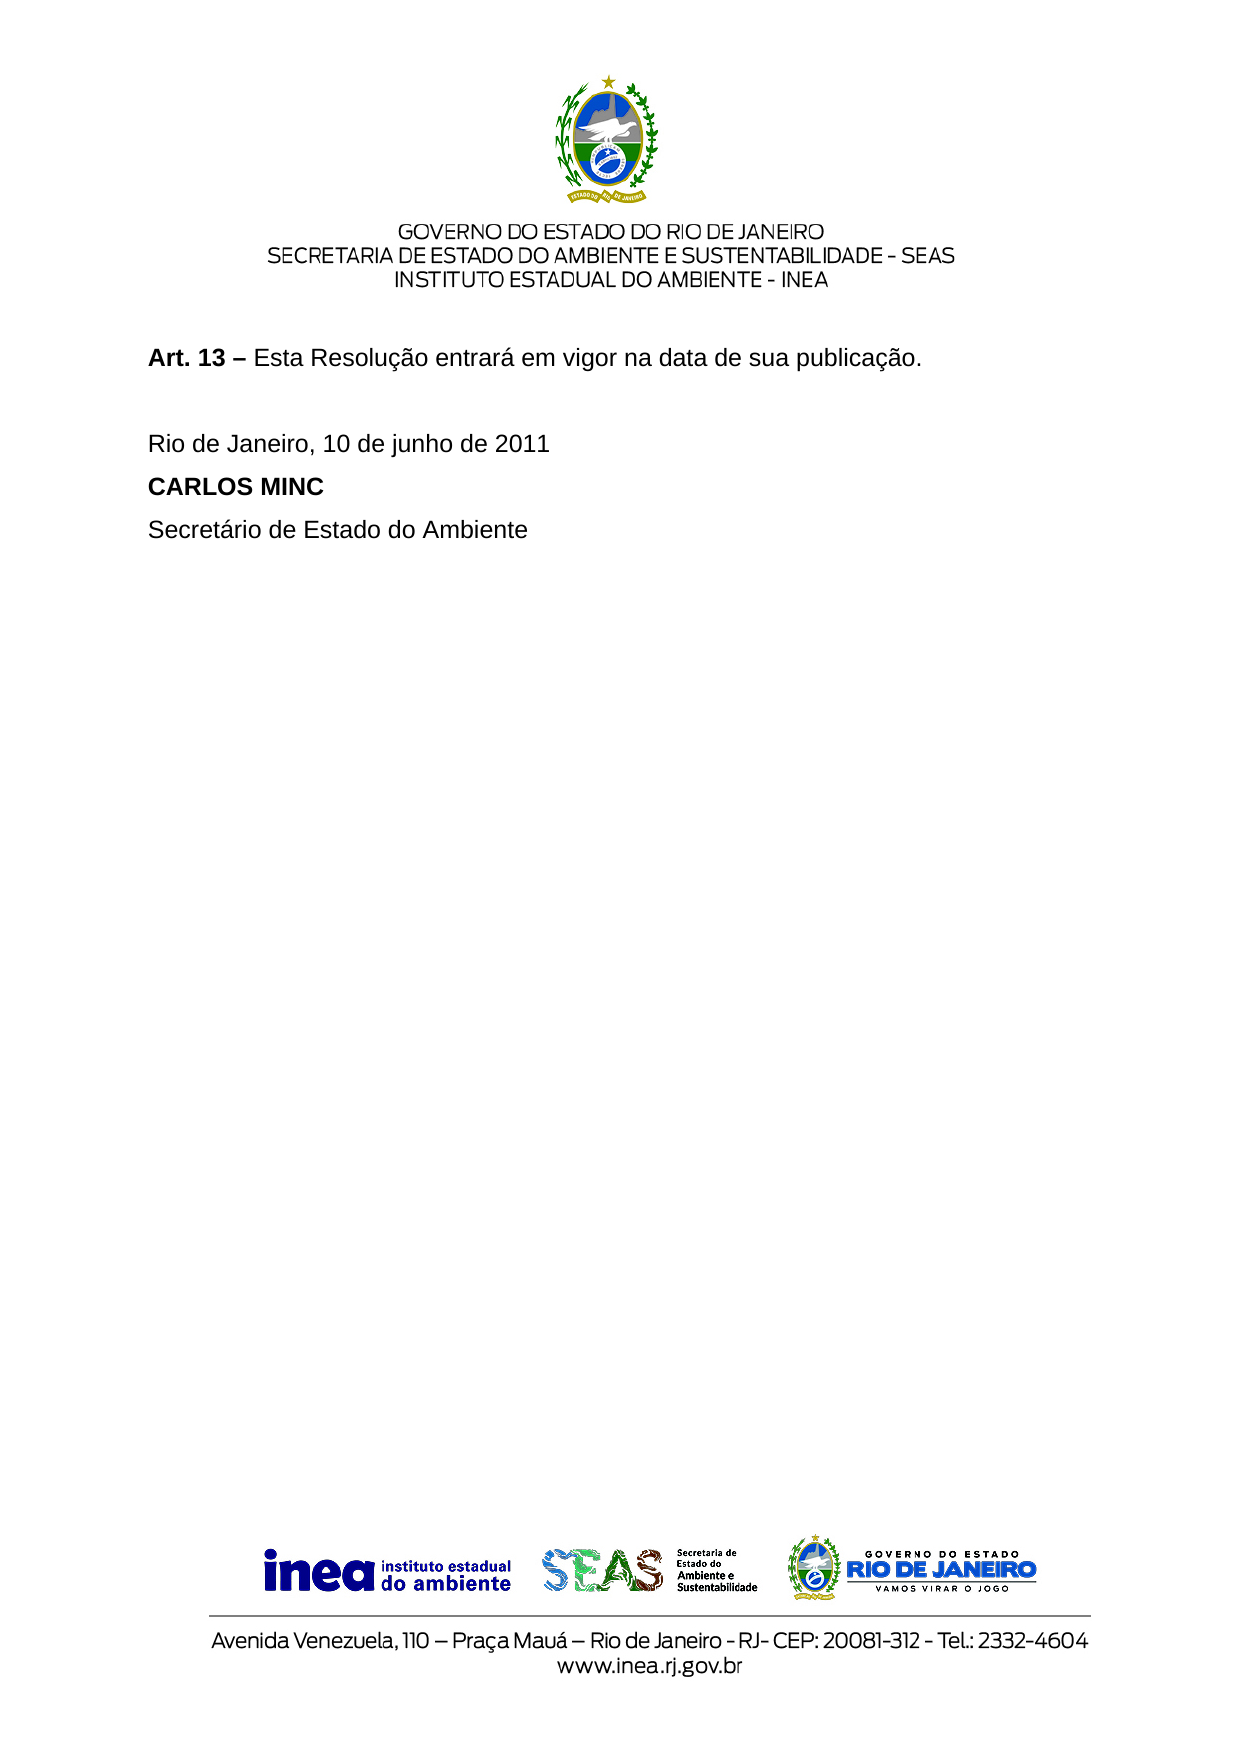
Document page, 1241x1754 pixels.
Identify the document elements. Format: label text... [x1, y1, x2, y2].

text CARLOS MINC [148, 472, 1152, 501]
text Art. 13 – Esta Resolução entrará em vigor na data de sua publicação. [148, 342, 1152, 371]
text Secretário de Estado do Ambiente [148, 515, 1152, 544]
text Rio de Janeiro, 10 de junho de 2011 [148, 429, 1152, 457]
picture [265, 73, 955, 290]
picture [206, 1530, 1093, 1681]
